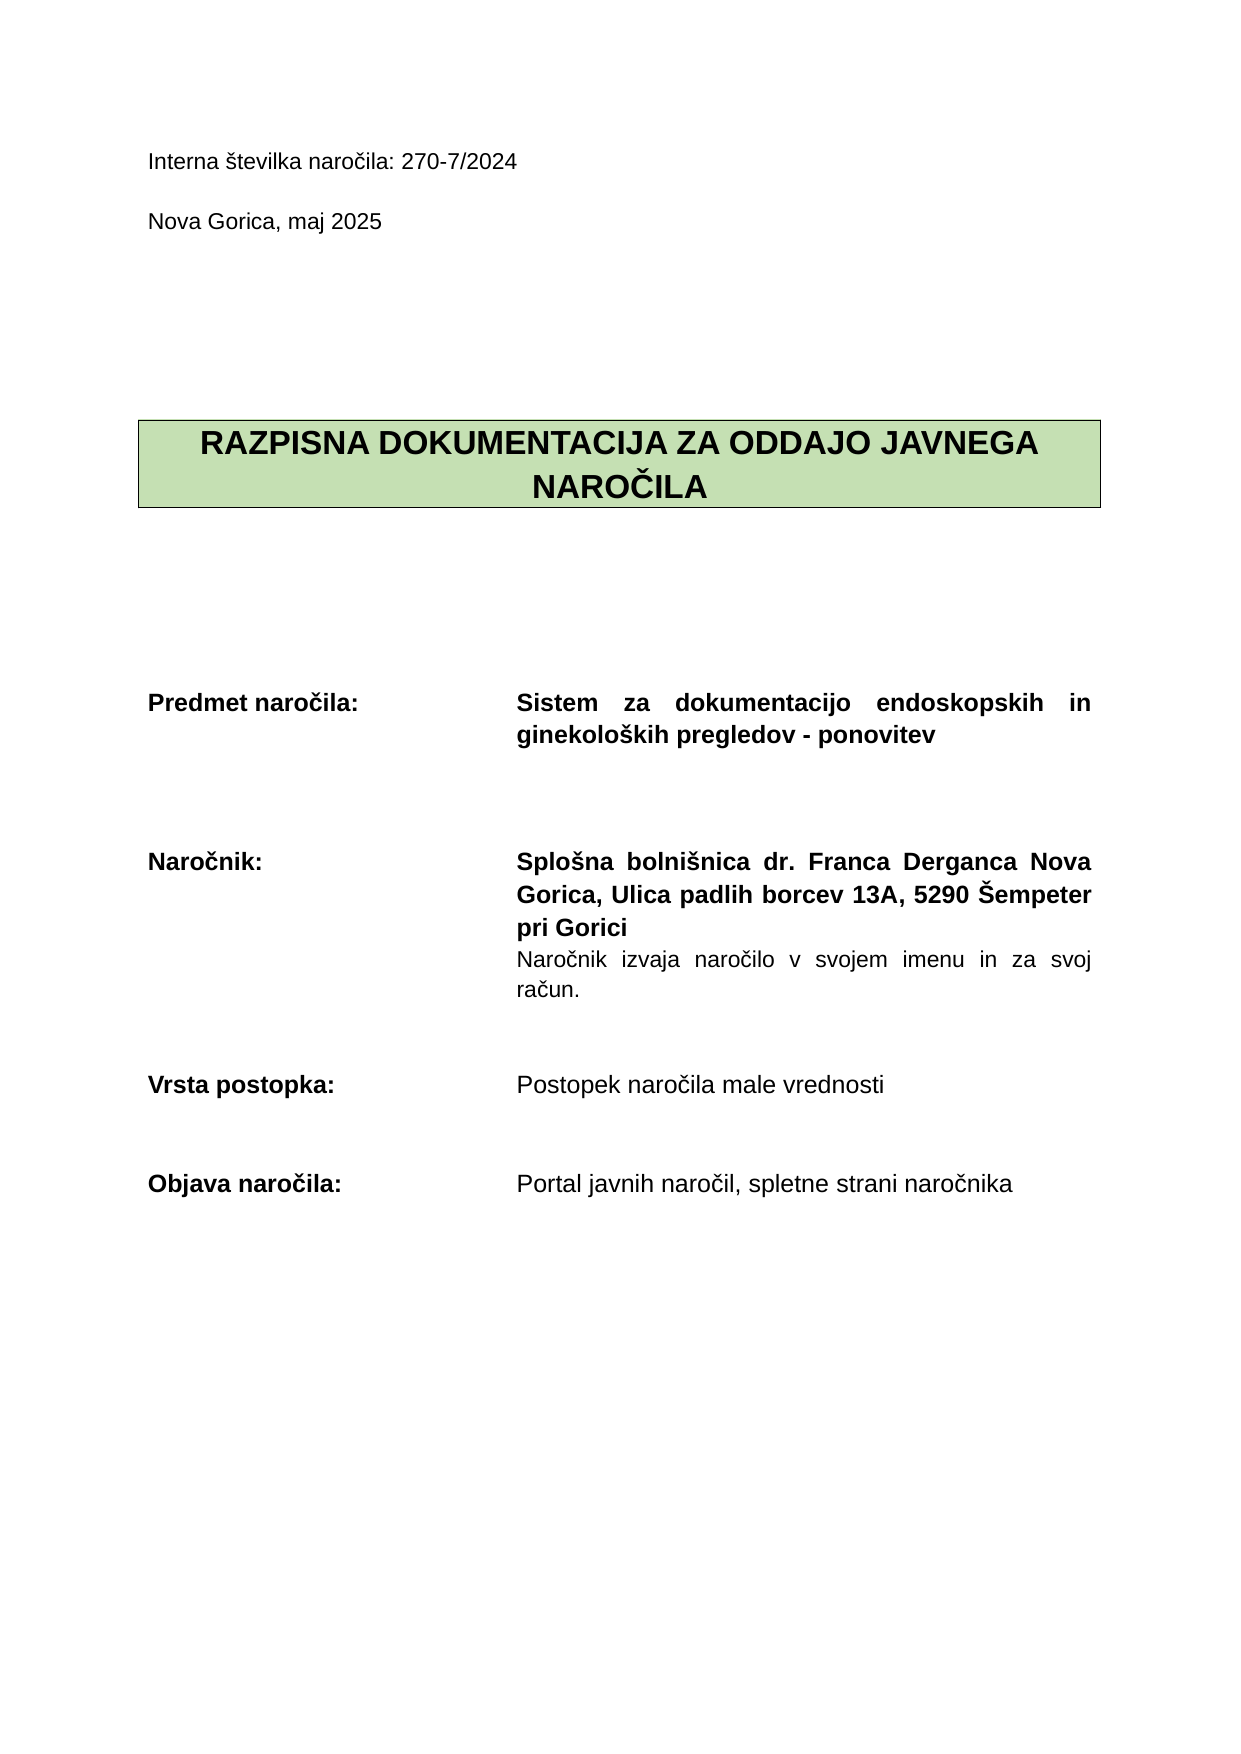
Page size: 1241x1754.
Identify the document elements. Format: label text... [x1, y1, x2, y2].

text Naročnik izvaja naročilo v svojem imenu in za svoj račun. [516, 946, 1092, 1003]
text Nova Gorica, maj 2025 [148, 208, 1092, 234]
text Interna številka naročila: 270-7/2024 [148, 148, 1092, 174]
text Objava naročila: Portal javnih naročil, spletne strani naročnika [148, 1169, 1092, 1197]
text RAZPISNA DOKUMENTACIJA ZA ODDAJO JAVNEGA NAROČILA [139, 421, 1100, 507]
text Vrsta postopka: Postopek naročila male vrednosti [148, 1070, 1092, 1098]
text Predmet naročila: Sistem za dokumentacijo endoskopskih in ginekoloških pregledov - ponovitev [148, 687, 1092, 749]
text Naročnik: Splošna bolnišnica dr. Franca Derganca Nova Gorica, Ulica padlih borcev 13A, 5290 Šempeter pri Gorici [148, 847, 1092, 942]
